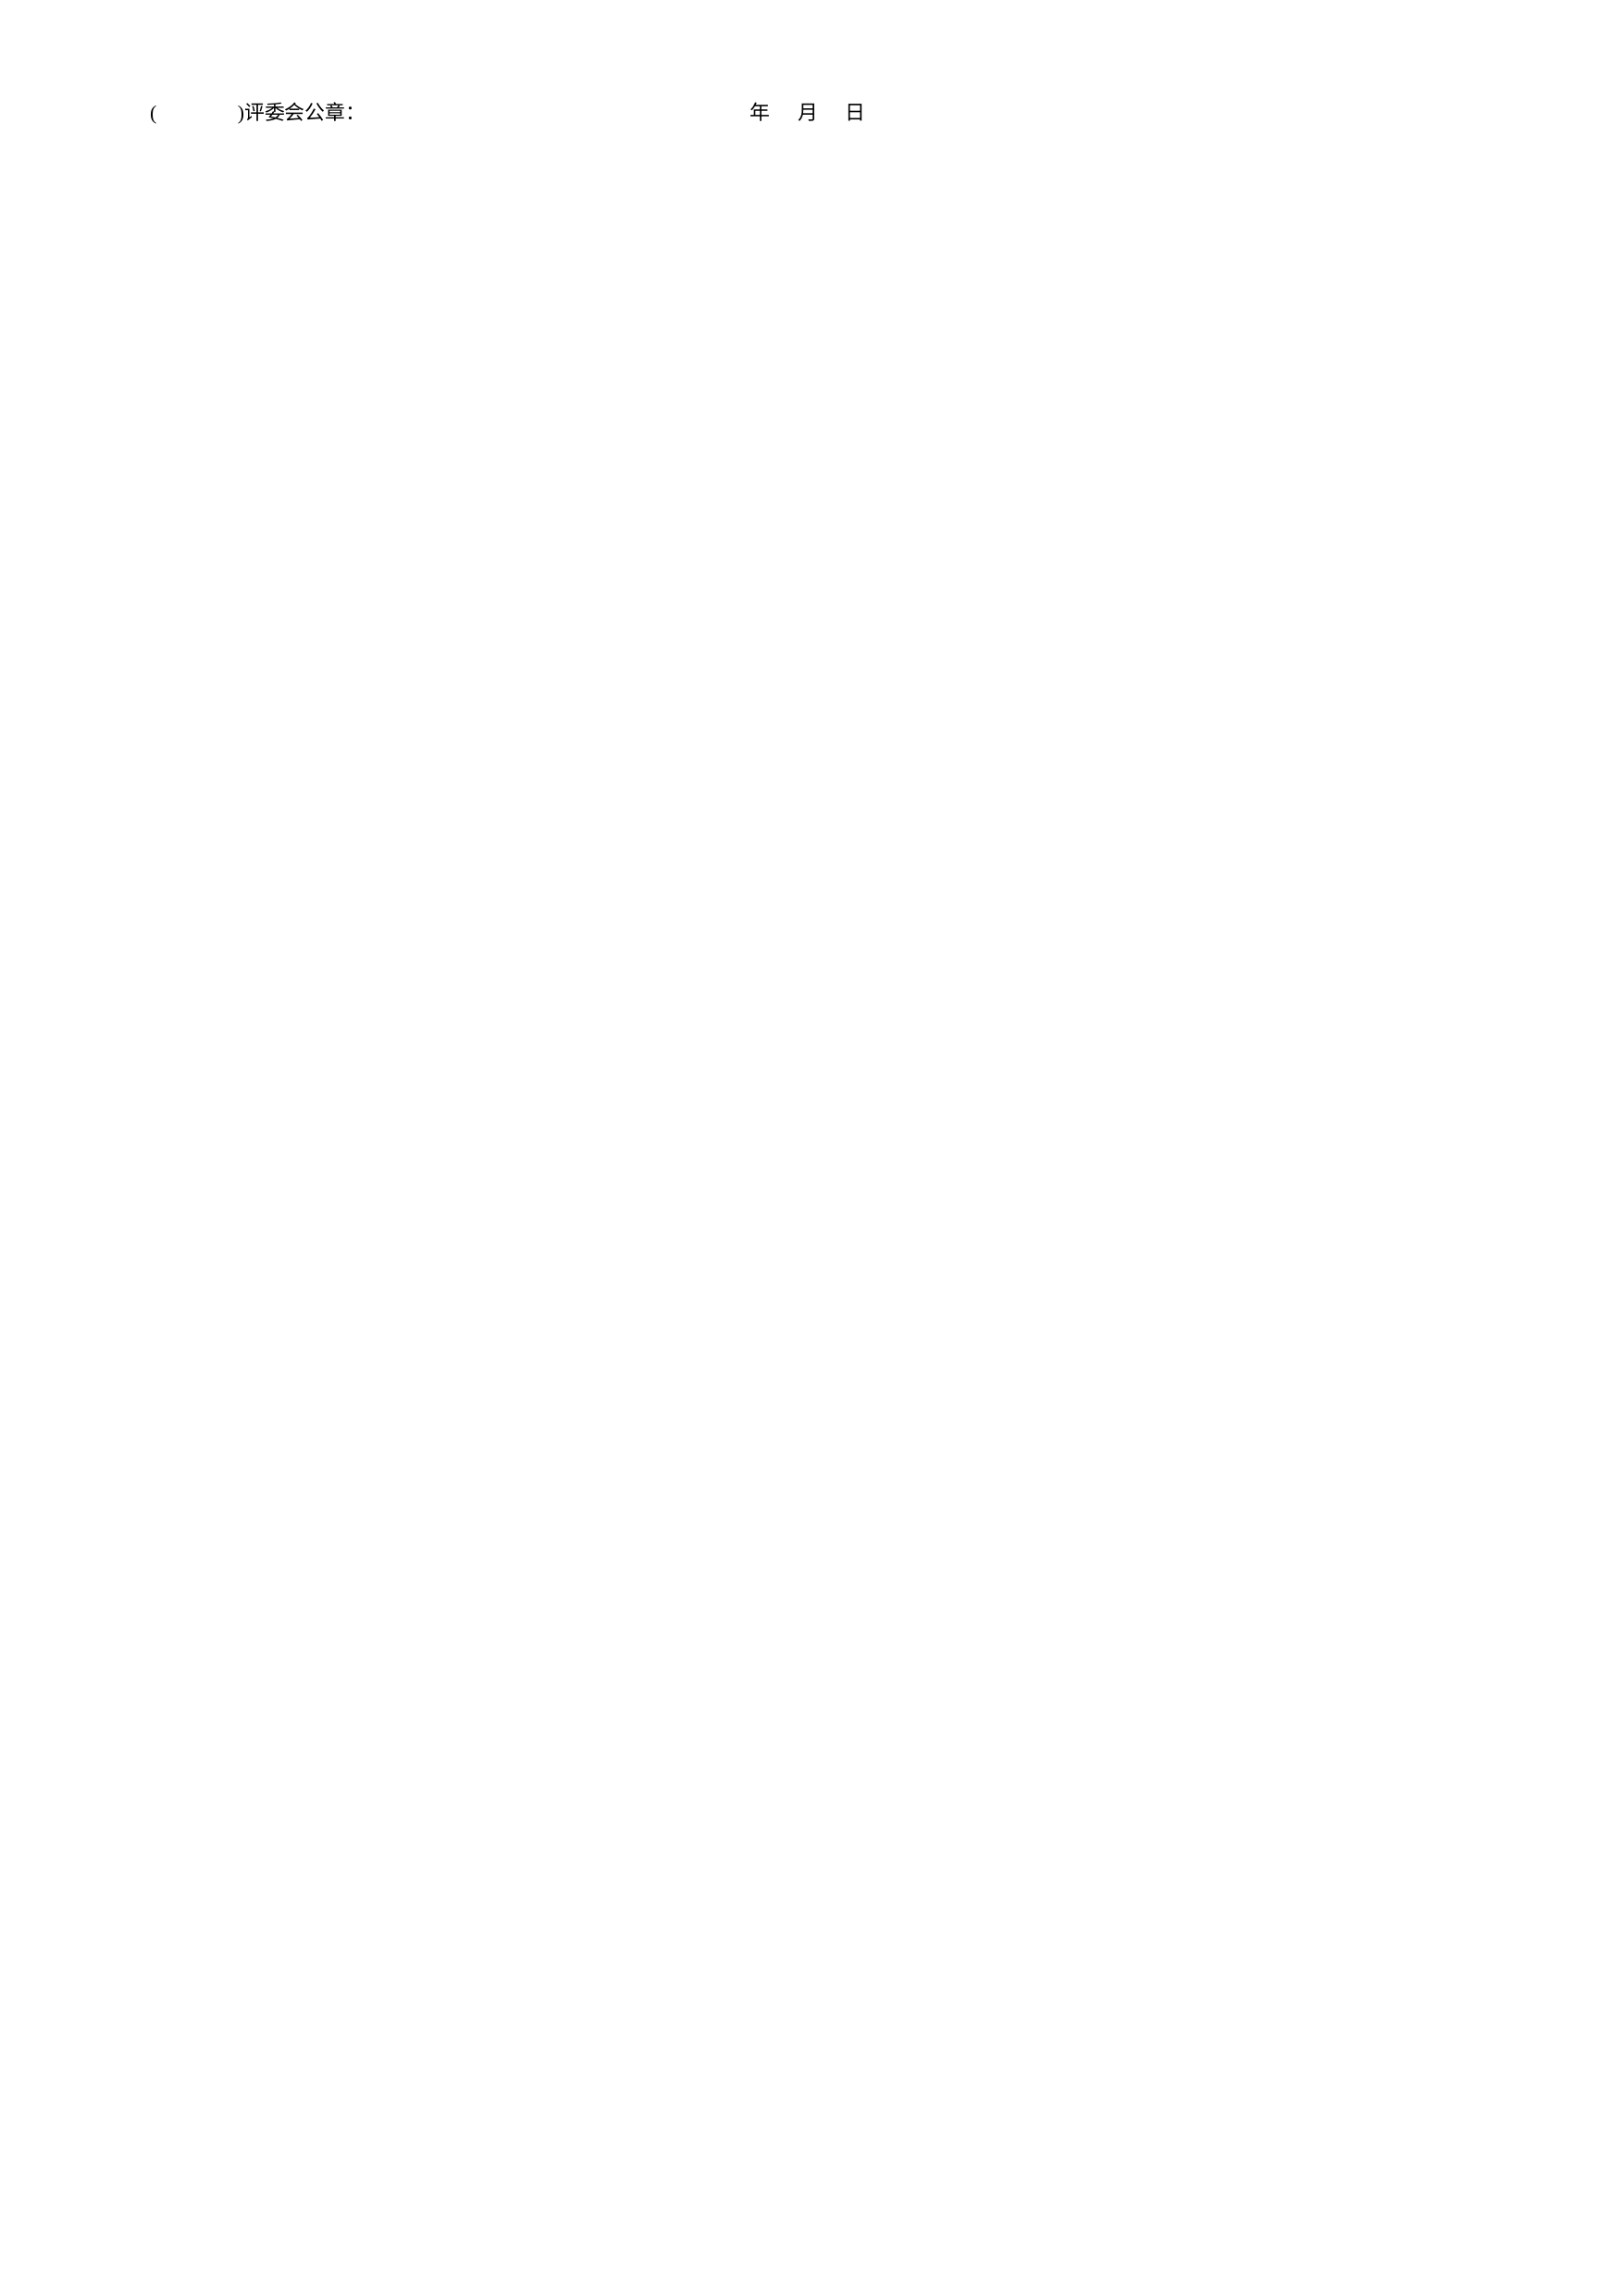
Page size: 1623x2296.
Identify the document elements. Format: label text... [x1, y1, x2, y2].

text ( )评委会公章： 年 月 日 [150, 96, 1570, 125]
